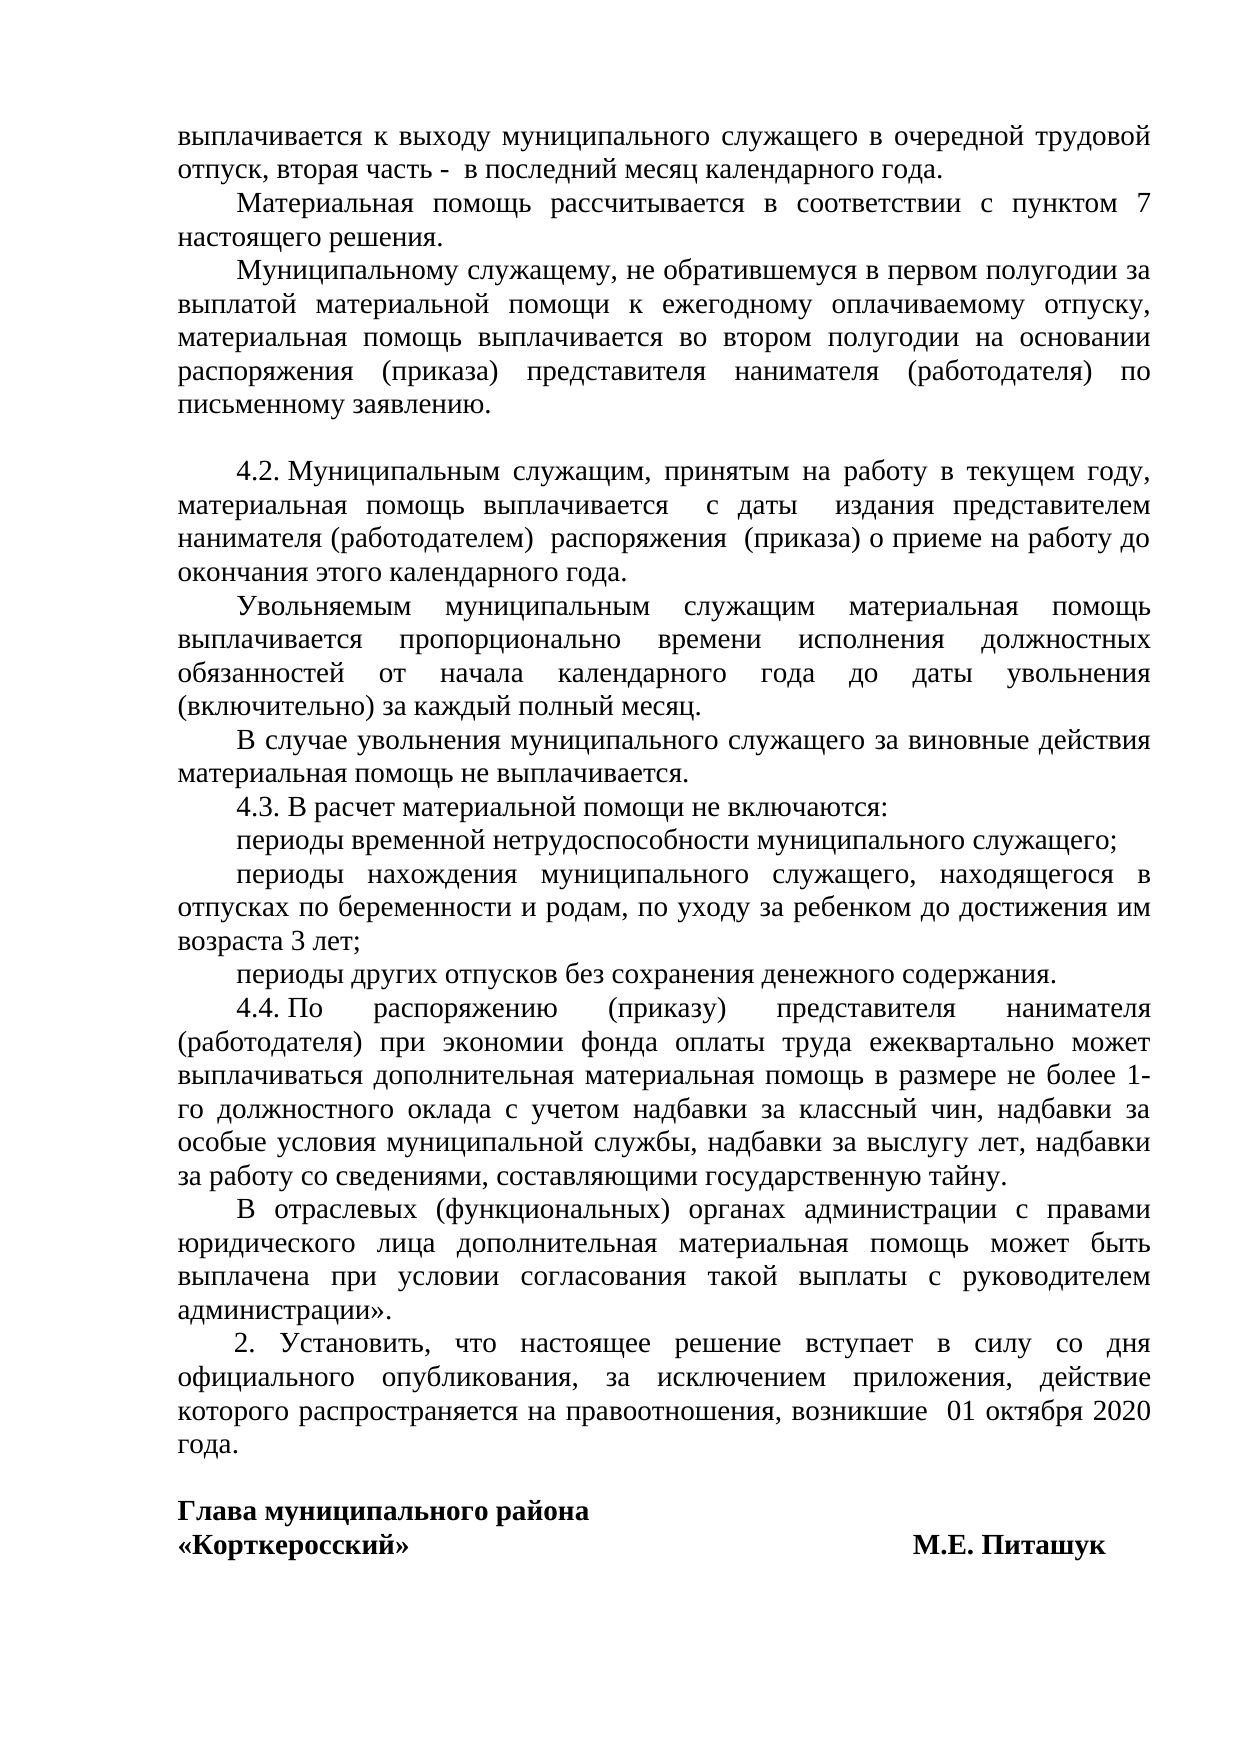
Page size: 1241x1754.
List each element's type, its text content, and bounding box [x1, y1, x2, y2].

text периоды временной нетрудоспособности муниципального служащего; [177, 822, 1152, 856]
text В случае увольнения муниципального служащего за виновные действия материальная помощь не выплачивается. [177, 722, 1152, 789]
text В отраслевых (функциональных) органах администрации с правами юридического лица дополнительная материальная помощь может быть выплачена при условии согласования такой выплаты с руководителем администрации». [177, 1191, 1152, 1326]
text «Корткеросский» М.Е. Питашук [177, 1527, 1152, 1560]
text Материальная помощь рассчитывается в соответствии с пунктом 7 настоящего решения. [177, 185, 1152, 252]
text Глава муниципального района [177, 1493, 1152, 1527]
text 4.3. В расчет материальной помощи не включаются: [177, 789, 1152, 822]
text Муниципальному служащему, не обратившемуся в первом полугодии за выплатой материальной помощи к ежегодному оплачиваемому отпуску, материальная помощь выплачивается во втором полугодии на основании распоряжения (приказа) представителя нанимателя (работодателя) по письменному заявлению. [177, 252, 1152, 420]
text 4.4. По распоряжению (приказу) представителя нанимателя (работодателя) при экономии фонда оплаты труда ежеквартально может выплачиваться дополнительная материальная помощь в размере не более 1-го должностного оклада с учетом надбавки за классный чин, надбавки за особые условия муниципальной службы, надбавки за выслугу лет, надбавки за работу со сведениями, составляющими государственную тайну. [177, 990, 1152, 1191]
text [177, 118, 1152, 185]
text 4.2. Муниципальным служащим, принятым на работу в текущем году, материальная помощь выплачивается с даты издания представителем нанимателя (работодателем) распоряжения (приказа) о приеме на работу до окончания этого календарного года. [177, 453, 1152, 588]
text Увольняемым муниципальным служащим материальная помощь выплачивается пропорционально времени исполнения должностных обязанностей от начала календарного года до даты увольнения (включительно) за каждый полный месяц. [177, 588, 1152, 722]
text 2. Установить, что настоящее решение вступает в силу со дня официального опубликования, за исключением приложения, действие которого распространяется на правоотношения, возникшие 01 октября 2020 года. [177, 1326, 1152, 1460]
text периоды нахождения муниципального служащего, находящегося в отпусках по беременности и родам, по уходу за ребенком до достижения им возраста 3 лет; [177, 856, 1152, 957]
text периоды других отпусков без сохранения денежного содержания. [177, 957, 1152, 990]
